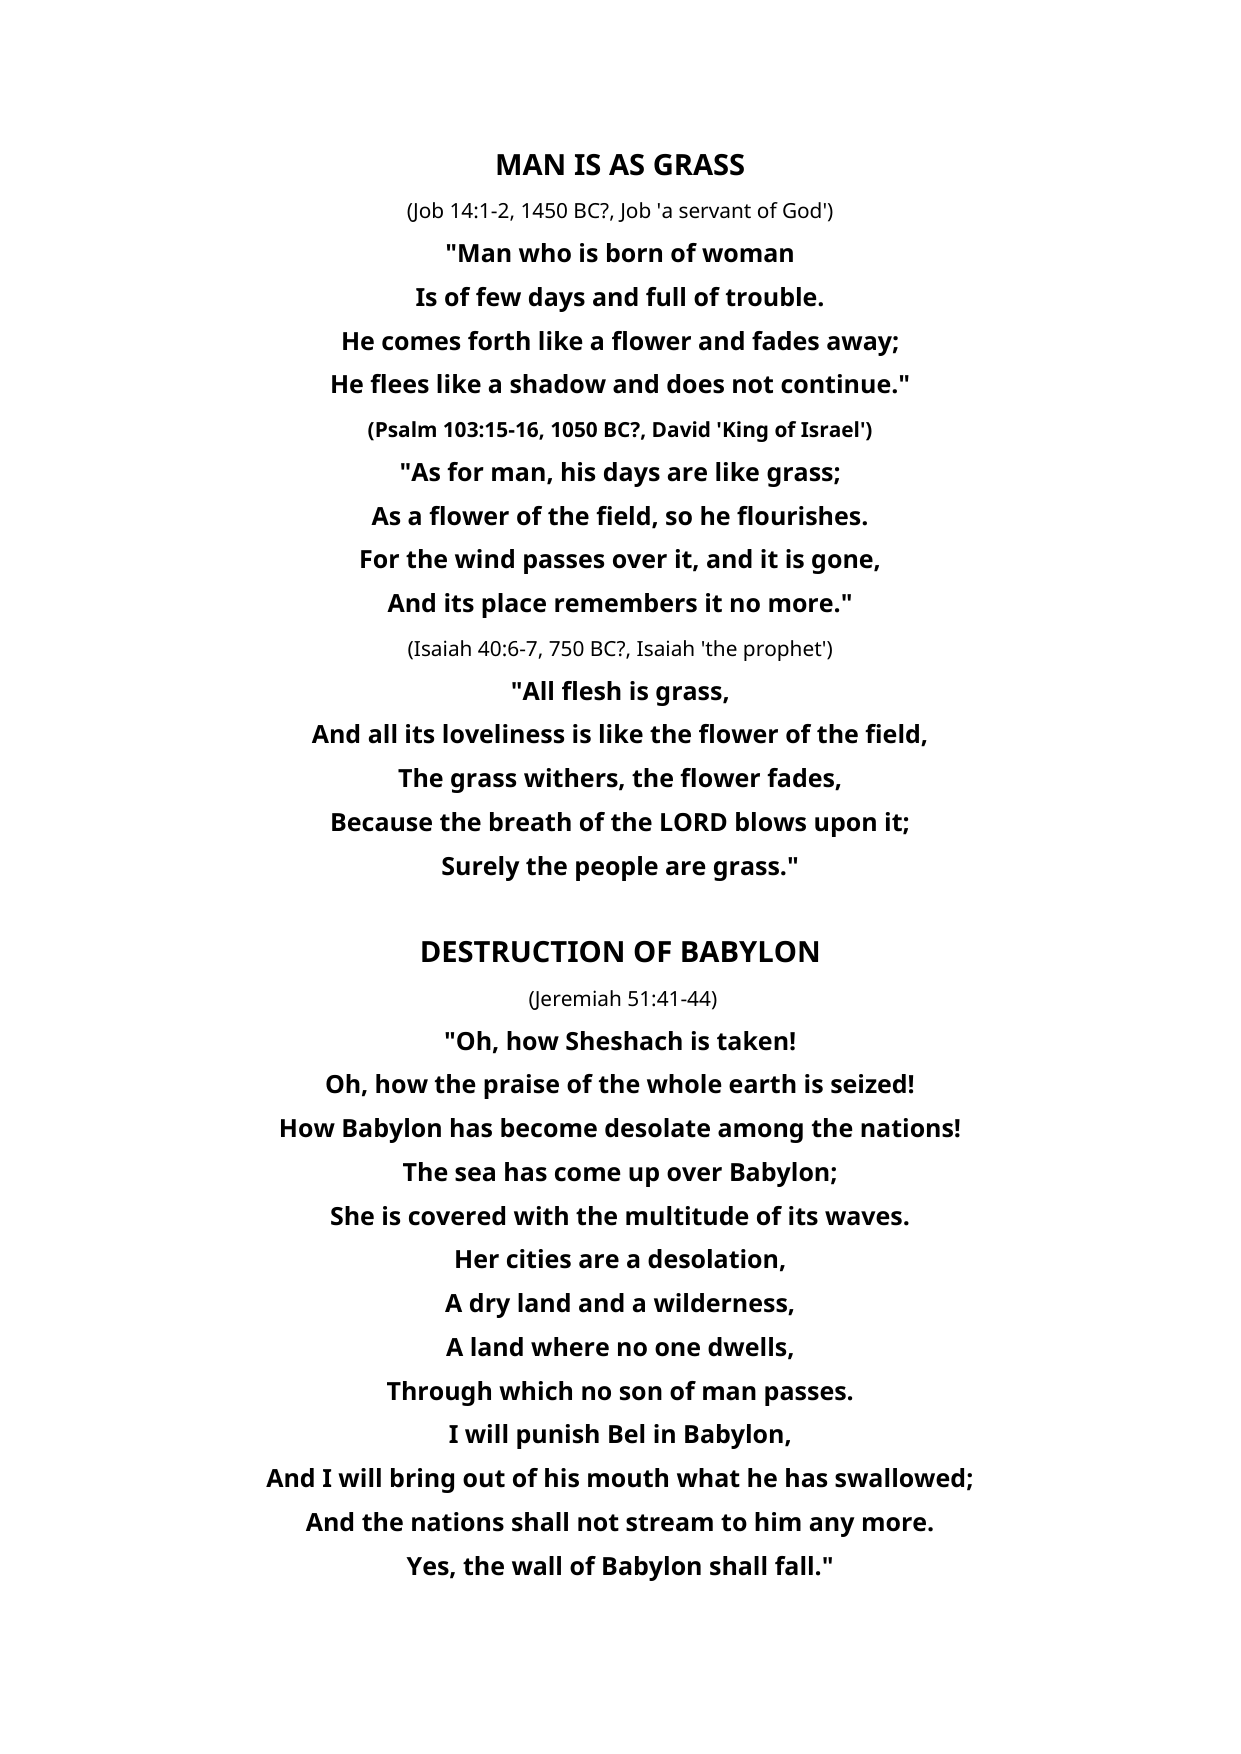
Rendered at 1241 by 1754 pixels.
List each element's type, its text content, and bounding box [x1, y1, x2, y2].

text Through which no son of man passes. [187, 1375, 1053, 1406]
text And I will bring out of his mouth what he has swallowed; [187, 1462, 1053, 1494]
text He flees like a shadow and does not continue." [187, 369, 1053, 400]
text I will punish Bel in Babylon, [187, 1419, 1053, 1450]
text She is covered with the multitude of its waves. [187, 1200, 1053, 1231]
text DESTRUCTION OF BABYLON [187, 937, 1053, 969]
text A dry land and a wilderness, [187, 1287, 1053, 1319]
text Yes, the wall of Babylon shall fall." [187, 1550, 1053, 1581]
text As a flower of the field, so he flourishes. [187, 500, 1053, 531]
text The grass withers, the flower fades, [187, 762, 1053, 794]
text (Isaiah 40:6-7, 750 BC?, Isaiah 'the prophet') [187, 631, 1053, 662]
text And the nations shall not stream to him any more. [187, 1506, 1053, 1537]
text Surely the people are grass." [187, 850, 1053, 881]
text "All flesh is grass, [187, 675, 1053, 706]
text Is of few days and full of trouble. [187, 281, 1053, 312]
text He comes forth like a flower and fades away; [187, 325, 1053, 356]
text How Babylon has become desolate among the nations! [187, 1112, 1053, 1144]
text And its place remembers it no more." [187, 587, 1053, 619]
text Because the breath of the LORD blows upon it; [187, 806, 1053, 837]
text (Job 14:1-2, 1450 BC?, Job 'a servant of God') [187, 194, 1053, 225]
text For the wind passes over it, and it is gone, [187, 544, 1053, 575]
text (Jeremiah 51:41-44) [187, 981, 1053, 1012]
text MAN IS AS GRASS [187, 150, 1053, 181]
text And all its loveliness is like the flower of the field, [187, 719, 1053, 750]
text (Psalm 103:15-16, 1050 BC?, David 'King of Israel') [187, 412, 1053, 444]
text Oh, how the praise of the whole earth is seized! [187, 1069, 1053, 1100]
text Her cities are a desolation, [187, 1244, 1053, 1275]
text The sea has come up over Babylon; [187, 1156, 1053, 1187]
text "Oh, how Sheshach is taken! [187, 1025, 1053, 1056]
text A land where no one dwells, [187, 1331, 1053, 1362]
text "Man who is born of woman [187, 237, 1053, 269]
text "As for man, his days are like grass; [187, 456, 1053, 487]
